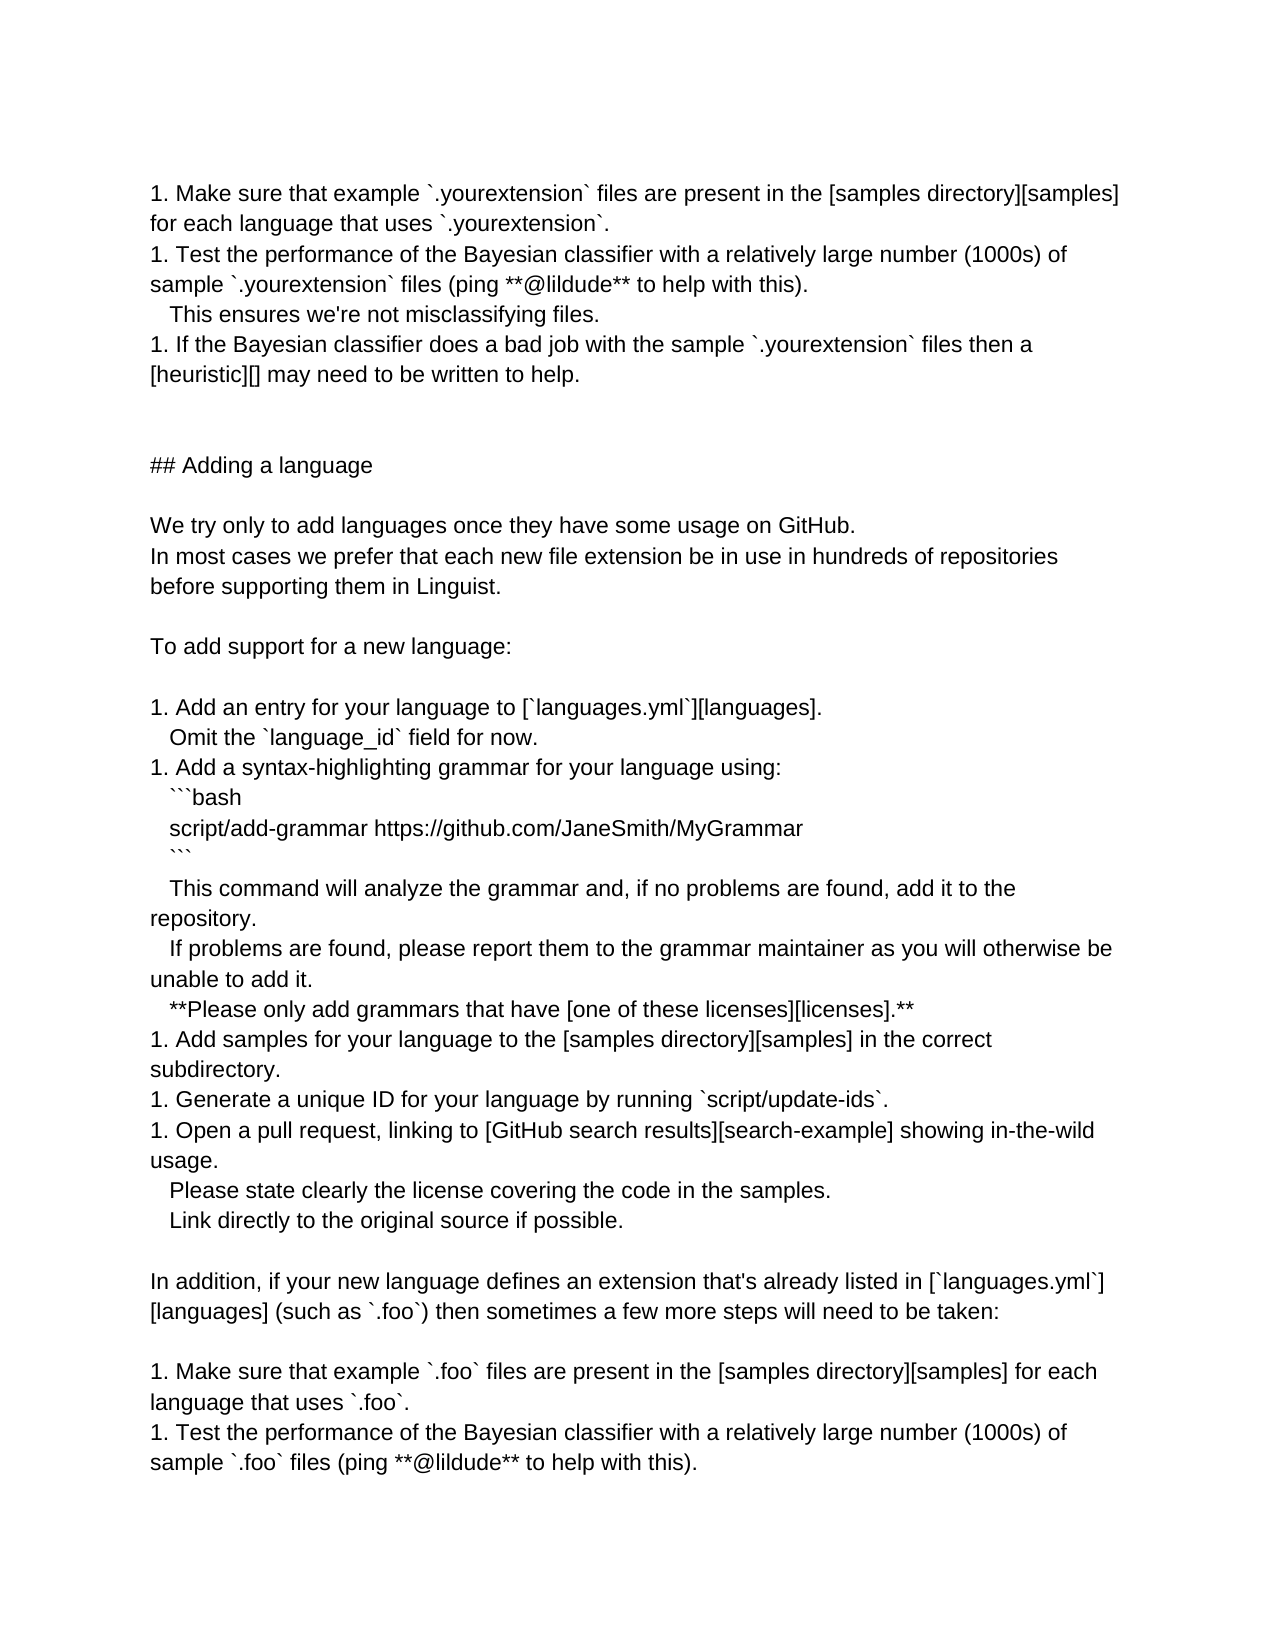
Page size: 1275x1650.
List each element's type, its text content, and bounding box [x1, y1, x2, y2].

text 1. Make sure that example `.foo` files are present in the [samples directory][samples] for each language that uses `.foo`. [150, 1358, 1125, 1415]
text This command will analyze the grammar and, if no problems are found, add it to the repository. [150, 875, 1125, 932]
text If problems are found, please report them to the grammar maintainer as you will otherwise be unable to add it. [150, 935, 1125, 992]
text 1. Add an entry for your language to [`languages.yml`][languages]. [150, 694, 1125, 720]
text script/add-grammar https://github.com/JaneSmith/MyGrammar [150, 814, 1125, 841]
text **Please only add grammars that have [one of these licenses][licenses].** [150, 996, 1125, 1022]
text This ensures we're not misclassifying files. [150, 301, 1125, 327]
text ``` [150, 845, 1125, 871]
text 1. Make sure that example `.yourextension` files are present in the [samples directory][samples] for each language that uses `.yourextension`. [150, 180, 1125, 237]
text 1. Open a pull request, linking to [GitHub search results][search-example] showing in-the-wild usage. [150, 1117, 1125, 1173]
text Please state clearly the license covering the code in the samples. [150, 1177, 1125, 1203]
text 1. If the Bayesian classifier does a bad job with the sample `.yourextension` files then a [heuristic][] may need to be written to help. [150, 331, 1125, 388]
text ## Adding a language [150, 452, 1125, 478]
text 1. Generate a unique ID for your language by running `script/update-ids`. [150, 1086, 1125, 1113]
text In most cases we prefer that each new file extension be in use in hundreds of repositories before supporting them in Linguist. [150, 543, 1125, 599]
text 1. Add samples for your language to the [samples directory][samples] in the correct subdirectory. [150, 1026, 1125, 1083]
text Link directly to the original source if possible. [150, 1207, 1125, 1234]
text ```bash [150, 784, 1125, 811]
text We try only to add languages once they have some usage on GitHub. [150, 512, 1125, 539]
text To add support for a new language: [150, 633, 1125, 660]
text 1. Add a syntax-highlighting grammar for your language using: [150, 754, 1125, 781]
text 1. Test the performance of the Bayesian classifier with a relatively large number (1000s) of sample `.yourextension` files (ping **@lildude** to help with this). [150, 241, 1125, 297]
text Omit the `language_id` field for now. [150, 724, 1125, 750]
text In addition, if your new language defines an extension that's already listed in [`languages.yml`][languages] (such as `.foo`) then sometimes a few more steps will need to be taken: [150, 1268, 1125, 1324]
text 1. Test the performance of the Bayesian classifier with a relatively large number (1000s) of sample `.foo` files (ping **@lildude** to help with this). [150, 1419, 1125, 1475]
